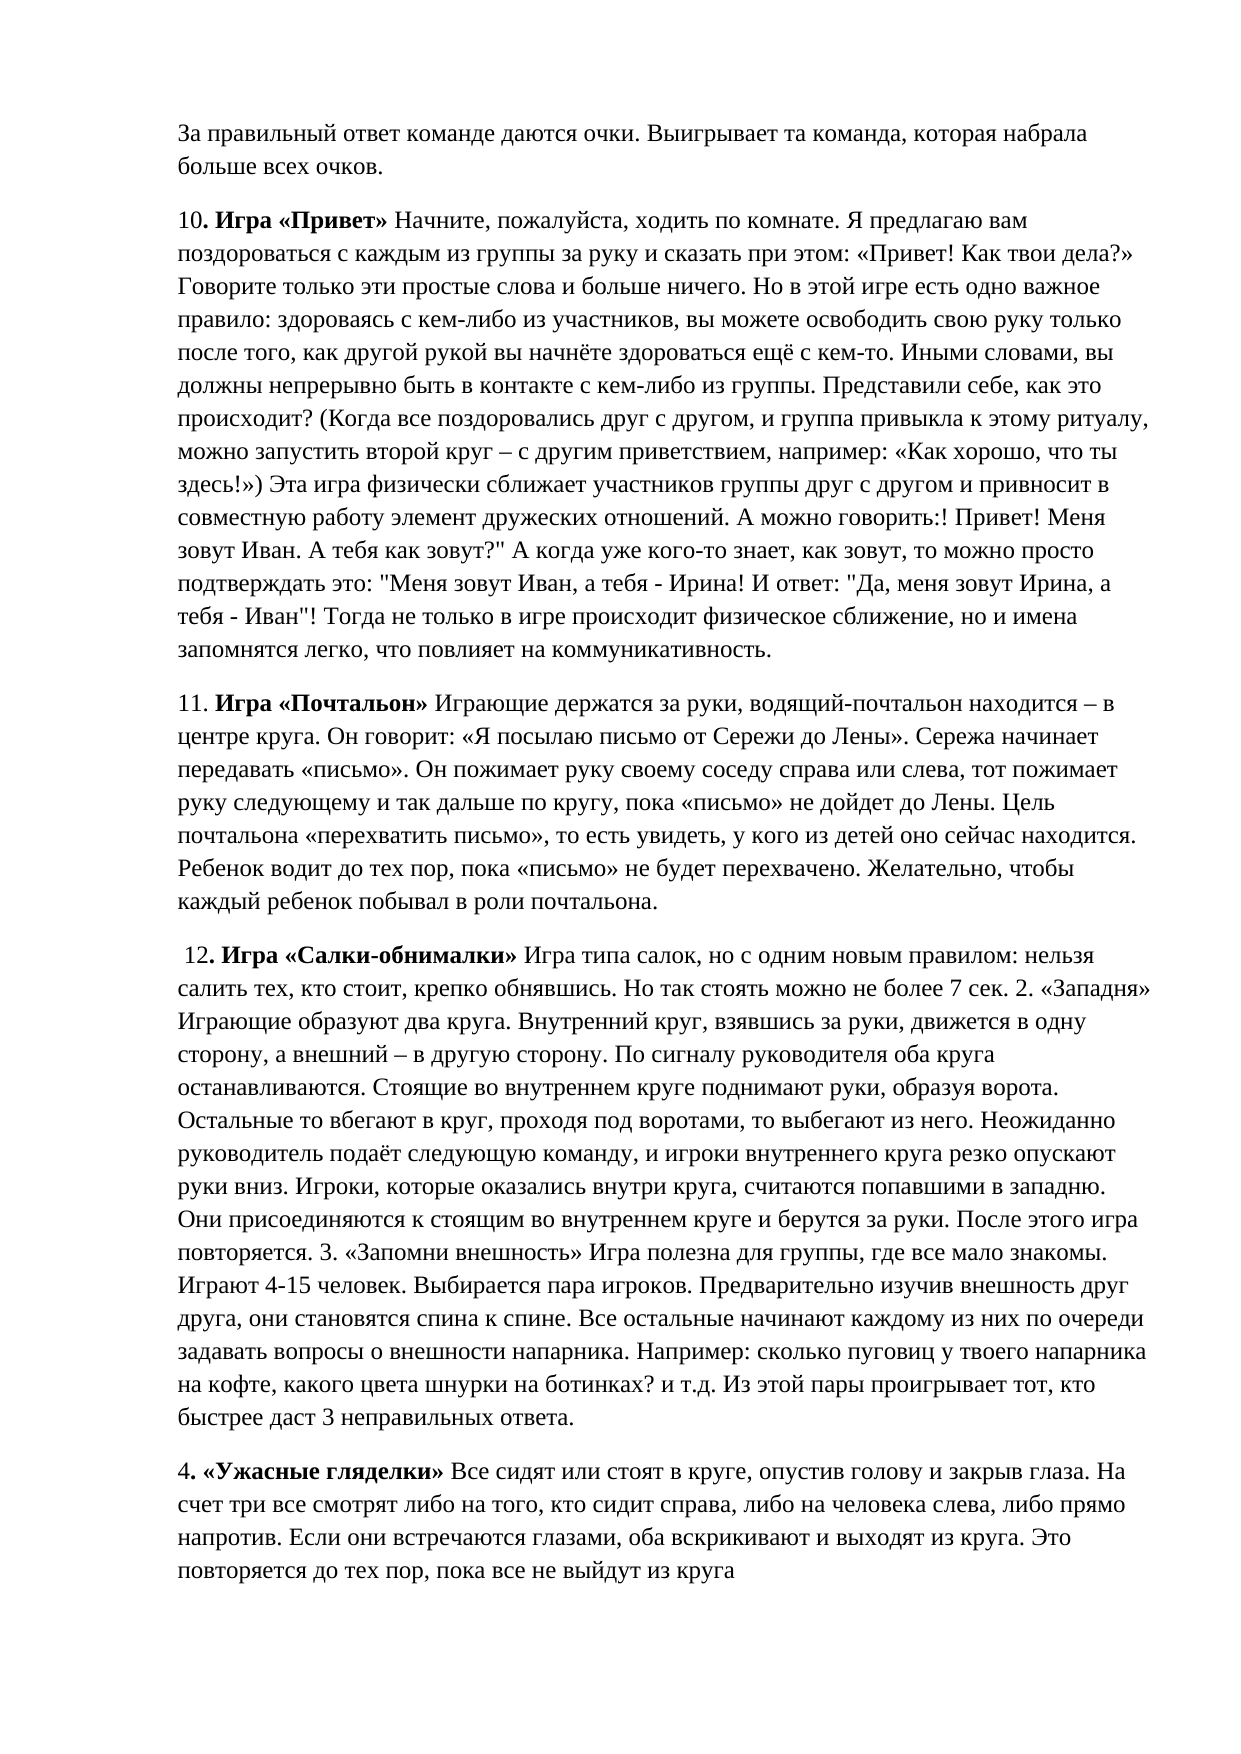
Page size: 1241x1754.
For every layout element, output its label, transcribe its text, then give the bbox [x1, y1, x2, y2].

text 10. Игра «Привет» Начните, пожалуйста, ходить по комнате. Я предлагаю вам поздороваться с каждым из группы за руку и сказать при этом: «Привет! Как твои дела?» Говорите только эти простые слова и больше ничего. Но в этой игре есть одно важное правило: здороваясь с кем-либо из участников, вы можете освободить свою руку только после того, как другой рукой вы начнёте здороваться ещё с кем-то. Иными словами, вы должны непрерывно быть в контакте с кем-либо из группы. Представили себе, как это происходит? (Когда все поздоровались друг с другом, и группа привыкла к этому ритуалу, можно запустить второй круг – с другим приветствием, например: «Как хорошо, что ты здесь!») Эта игра физически сближает участников группы друг с другом и привносит в совместную работу элемент дружеских отношений. А можно говорить:! Привет! Меня зовут Иван. А тебя как зовут?" А когда уже кого-то знает, как зовут, то можно просто подтверждать это: "Меня зовут Иван, а тебя - Ирина! И ответ: "Да, меня зовут Ирина, а тебя - Иван"! Тогда не только в игре происходит физическое сближение, но и имена запомнятся легко, что повлияет на коммуникативность. [177, 205, 1152, 663]
text 12. Игра «Салки-обнималки» Игра типа салок, но с одним новым правилом: нельзя салить тех, кто стоит, крепко обнявшись. Но так стоять можно не более 7 сек. 2. «Западня» Играющие образуют два круга. Внутренний круг, взявшись за руки, движется в одну сторону, а внешний – в другую сторону. По сигналу руководителя оба круга останавливаются. Стоящие во внутреннем круге поднимают руки, образуя ворота. Остальные то вбегают в круг, проходя под воротами, то выбегают из него. Неожиданно руководитель подаёт следующую команду, и игроки внутреннего круга резко опускают руки вниз. Игроки, которые оказались внутри круга, считаются попавшими в западню. Они присоединяются к стоящим во внутреннем круге и берутся за руки. После этого игра повторяется. 3. «Запомни внешность» Игра полезна для группы, где все мало знакомы. Играют 4-15 человек. Выбирается пара игроков. Предварительно изучив внешность друг друга, они становятся спина к спине. Все остальные начинают каждому из них по очереди задавать вопросы о внешности напарника. Например: сколько пуговиц у твоего напарника на кофте, какого цвета шнурки на ботинках? и т.д. Из этой пары проигрывает тот, кто быстрее даст 3 неправильных ответа. [177, 940, 1152, 1431]
text 11. Игра «Почтальон» Играющие держатся за руки, водящий-почтальон находится – в центре круга. Он говорит: «Я посылаю письмо от Сережи до Лены». Сережа начинает передавать «письмо». Он пожимает руку своему соседу справа или слева, тот пожимает руку следующему и так дальше по кругу, пока «письмо» не дойдет до Лены. Цель почтальона «перехватить письмо», то есть увидеть, у кого из детей оно сейчас находится. Ребенок водит до тех пор, пока «письмо» не будет перехвачено. Желательно, чтобы каждый ребенок побывал в роли почтальона. [177, 688, 1152, 915]
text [177, 118, 1152, 180]
text 4. «Ужасные гляделки» Все сидят или стоят в круге, опустив голову и закрыв глаза. На счет три все смотрят либо на того, кто сидит справа, либо на человека слева, либо прямо напротив. Если они встречаются глазами, оба вскрикивают и выходят из круга. Это повторяется до тех пор, пока все не выйдут из круга [177, 1456, 1152, 1584]
